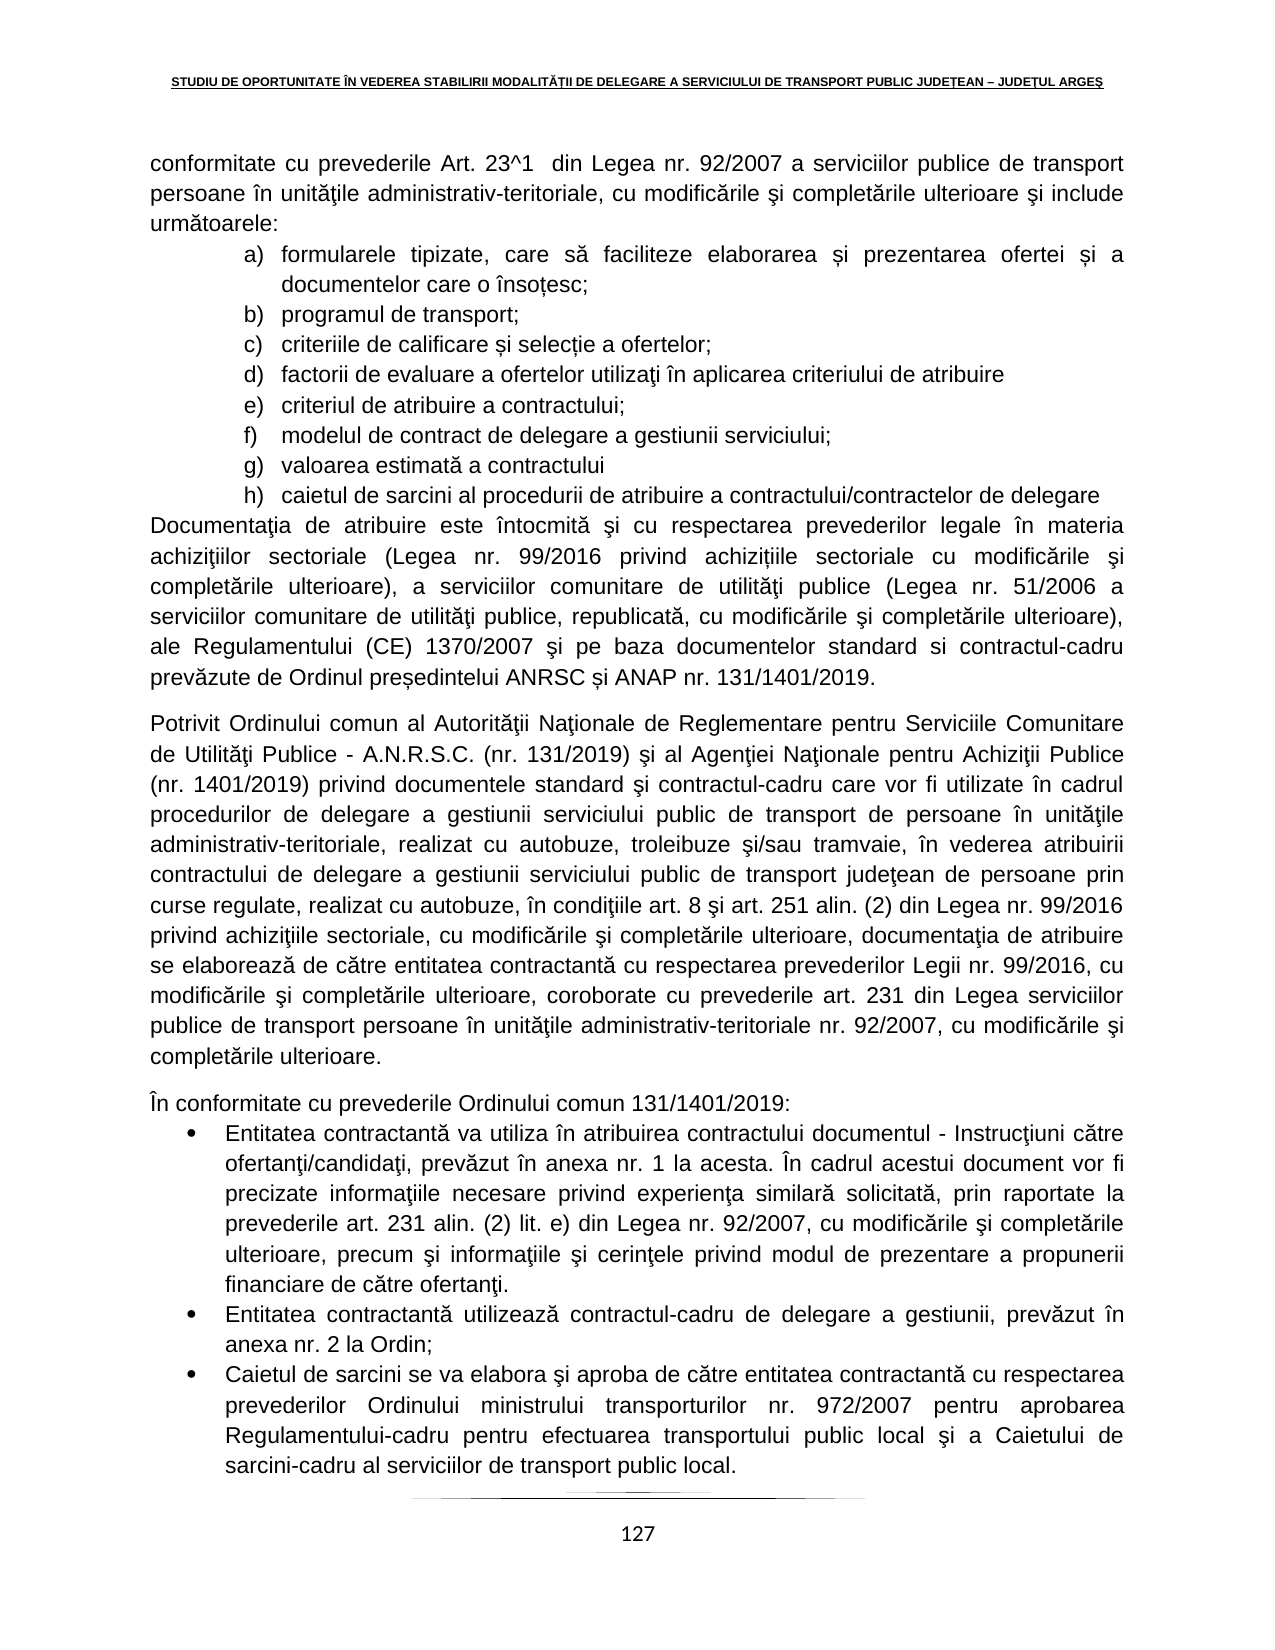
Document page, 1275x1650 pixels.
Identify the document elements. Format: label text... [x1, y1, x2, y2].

list caietul de sarcini al procedurii de atribuire a contractului/contractelor de delegare [244, 482, 1125, 509]
list criteriul de atribuire a contractului; [244, 392, 1125, 418]
list Entitatea contractantă va utiliza în atribuirea contractului documentul - Instrucţiuni către ofertanţi/candidaţi, prevăzut în anexa nr. 1 la acesta. În cadrul acestui document vor fi precizate informaţiile necesare privind experienţa similară solicitată, prin raportate la prevederile art. 231 alin. (2) lit. e) din Legea nr. 92/2007, cu modificările şi completările ulterioare, precum şi informaţiile şi cerinţele privind modul de prezentare a propunerii financiare de către ofertanţi. [187, 1120, 1125, 1297]
list formularele tipizate, care să faciliteze elaborarea și prezentarea ofertei și a documentelor care o însoțesc; [244, 241, 1125, 297]
list Caietul de sarcini se va elabora şi aproba de către entitatea contractantă cu respectarea prevederilor Ordinului ministrului transporturilor nr. 972/2007 pentru aprobarea Regulamentului-cadru pentru efectuarea transportului public local şi a Caietului de sarcini-cadru al serviciilor de transport public local. [187, 1361, 1125, 1478]
text Potrivit Ordinului comun al Autorităţii Naţionale de Reglementare pentru Serviciile Comunitare de Utilităţi Publice - A.N.R.S.C. (nr. 131/2019) şi al Agenţiei Naţionale pentru Achiziţii Publice (nr. 1401/2019) privind documentele standard şi contractul-cadru care vor fi utilizate în cadrul procedurilor de delegare a gestiunii serviciului public de transport de persoane în unităţile administrativ-teritoriale, realizat cu autobuze, troleibuze şi/sau tramvaie, în vederea atribuirii contractului de delegare a gestiunii serviciului public de transport judeţean de persoane prin curse regulate, realizat cu autobuze, în condiţiile art. 8 şi art. 251 alin. (2) din Legea nr. 99/2016 privind achiziţiile sectoriale, cu modificările şi completările ulterioare, documentaţia de atribuire se elaborează de către entitatea contractantă cu respectarea prevederilor Legii nr. 99/2016, cu modificările şi completările ulterioare, coroborate cu prevederile art. 231 din Legea serviciilor publice de transport persoane în unităţile administrativ-teritoriale nr. 92/2007, cu modificările şi completările ulterioare. [150, 710, 1125, 1069]
list factorii de evaluare a ofertelor utilizaţi în aplicarea criteriului de atribuire [244, 361, 1125, 388]
text În conformitate cu prevederile Ordinului comun 131/1401/2019: [150, 1089, 1125, 1116]
list programul de transport; [244, 301, 1125, 327]
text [150, 150, 1125, 237]
list valoarea estimată a contractului [244, 452, 1125, 478]
list Entitatea contractantă utilizează contractul-cadru de delegare a gestiunii, prevăzut în anexa nr. 2 la Ordin; [187, 1301, 1125, 1358]
list modelul de contract de delegare a gestiunii serviciului; [244, 422, 1125, 448]
list criteriile de calificare și selecție a ofertelor; [244, 331, 1125, 358]
text Documentaţia de atribuire este întocmită şi cu respectarea prevederilor legale în materia achiziţiilor sectoriale (Legea nr. 99/2016 privind achizițiile sectoriale cu modificările şi completările ulterioare), a serviciilor comunitare de utilităţi publice (Legea nr. 51/2006 a serviciilor comunitare de utilităţi publice, republicată, cu modificările şi completările ulterioare), ale Regulamentului (CE) 1370/2007 şi pe baza documentelor standard si contractul-cadru prevăzute de Ordinul președintelui ANRSC și ANAP nr. 131/1401/2019. [150, 512, 1125, 690]
